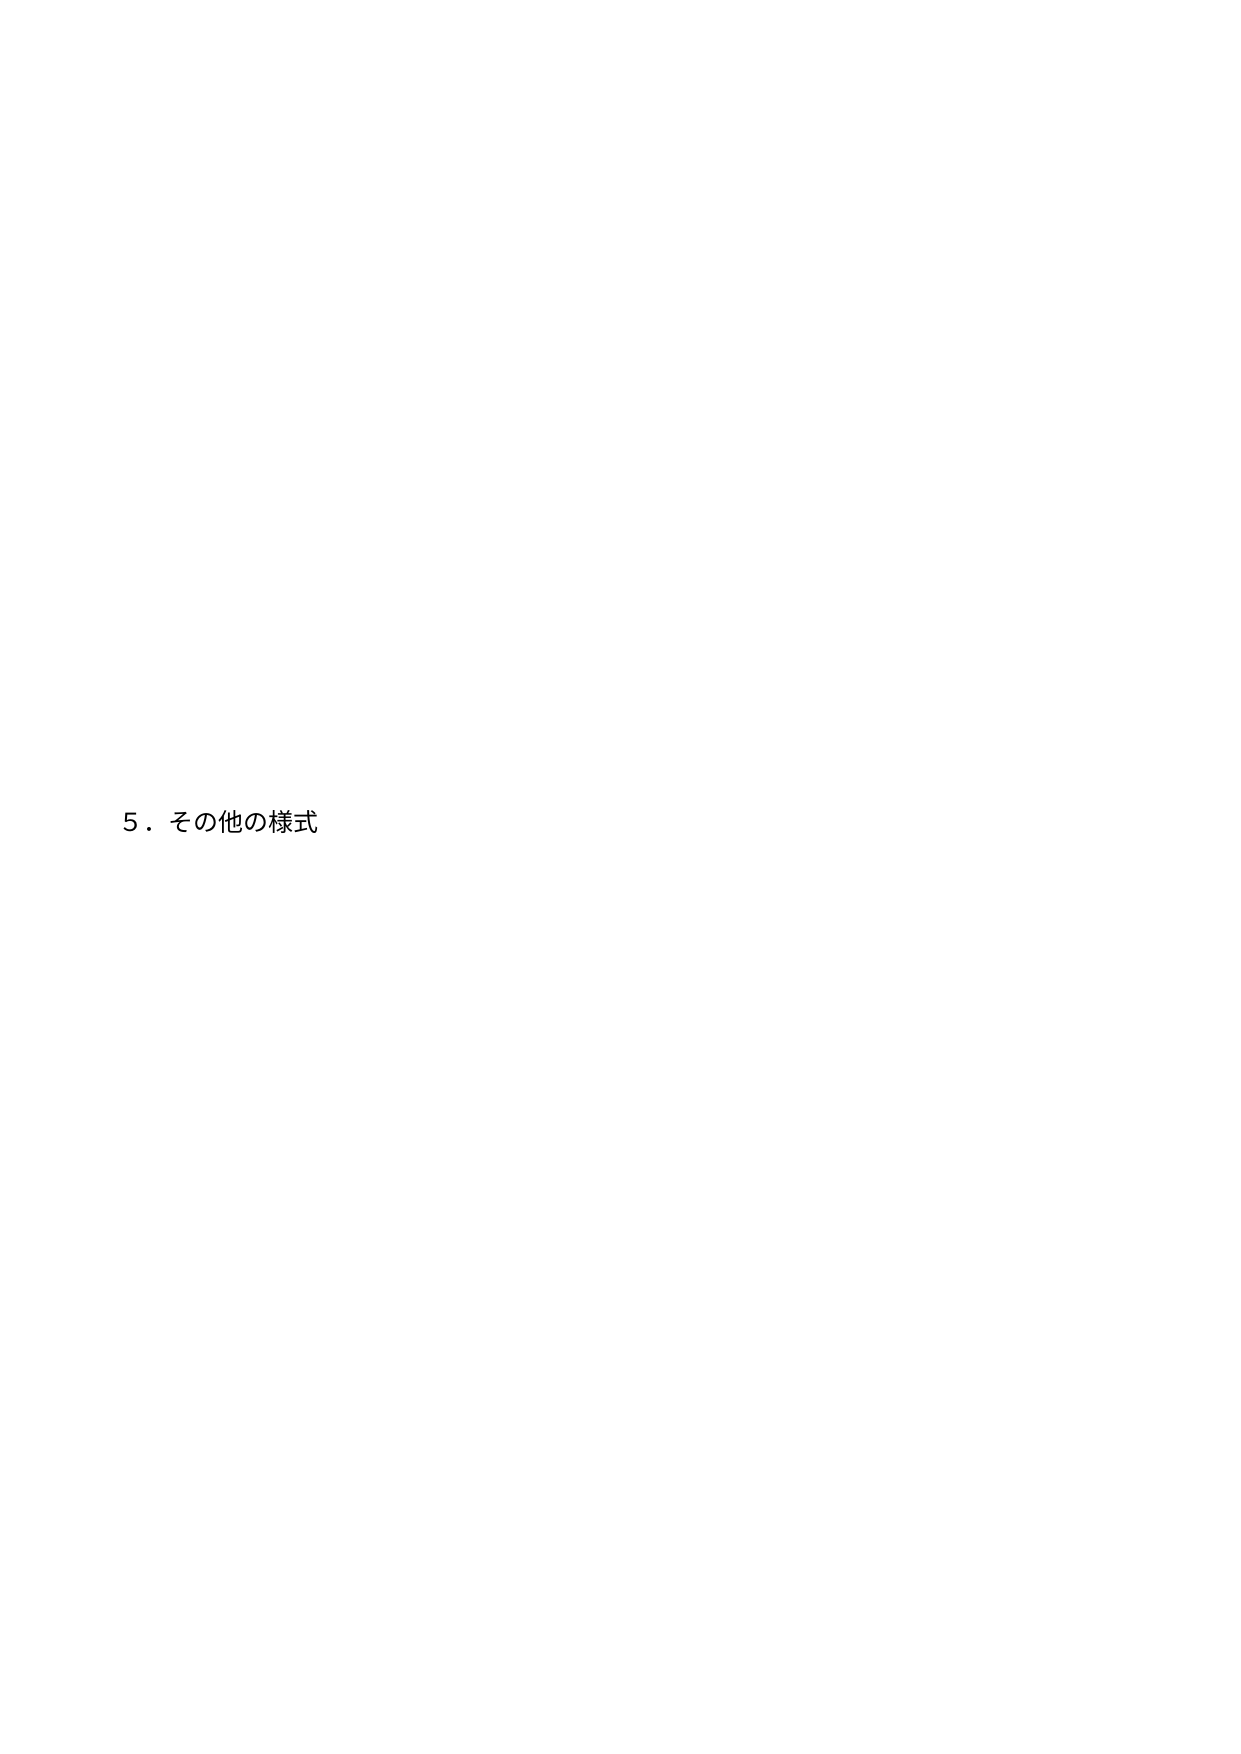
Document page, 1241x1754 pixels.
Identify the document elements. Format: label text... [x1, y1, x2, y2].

subtitle ５．その他の様式 [118, 802, 1122, 839]
